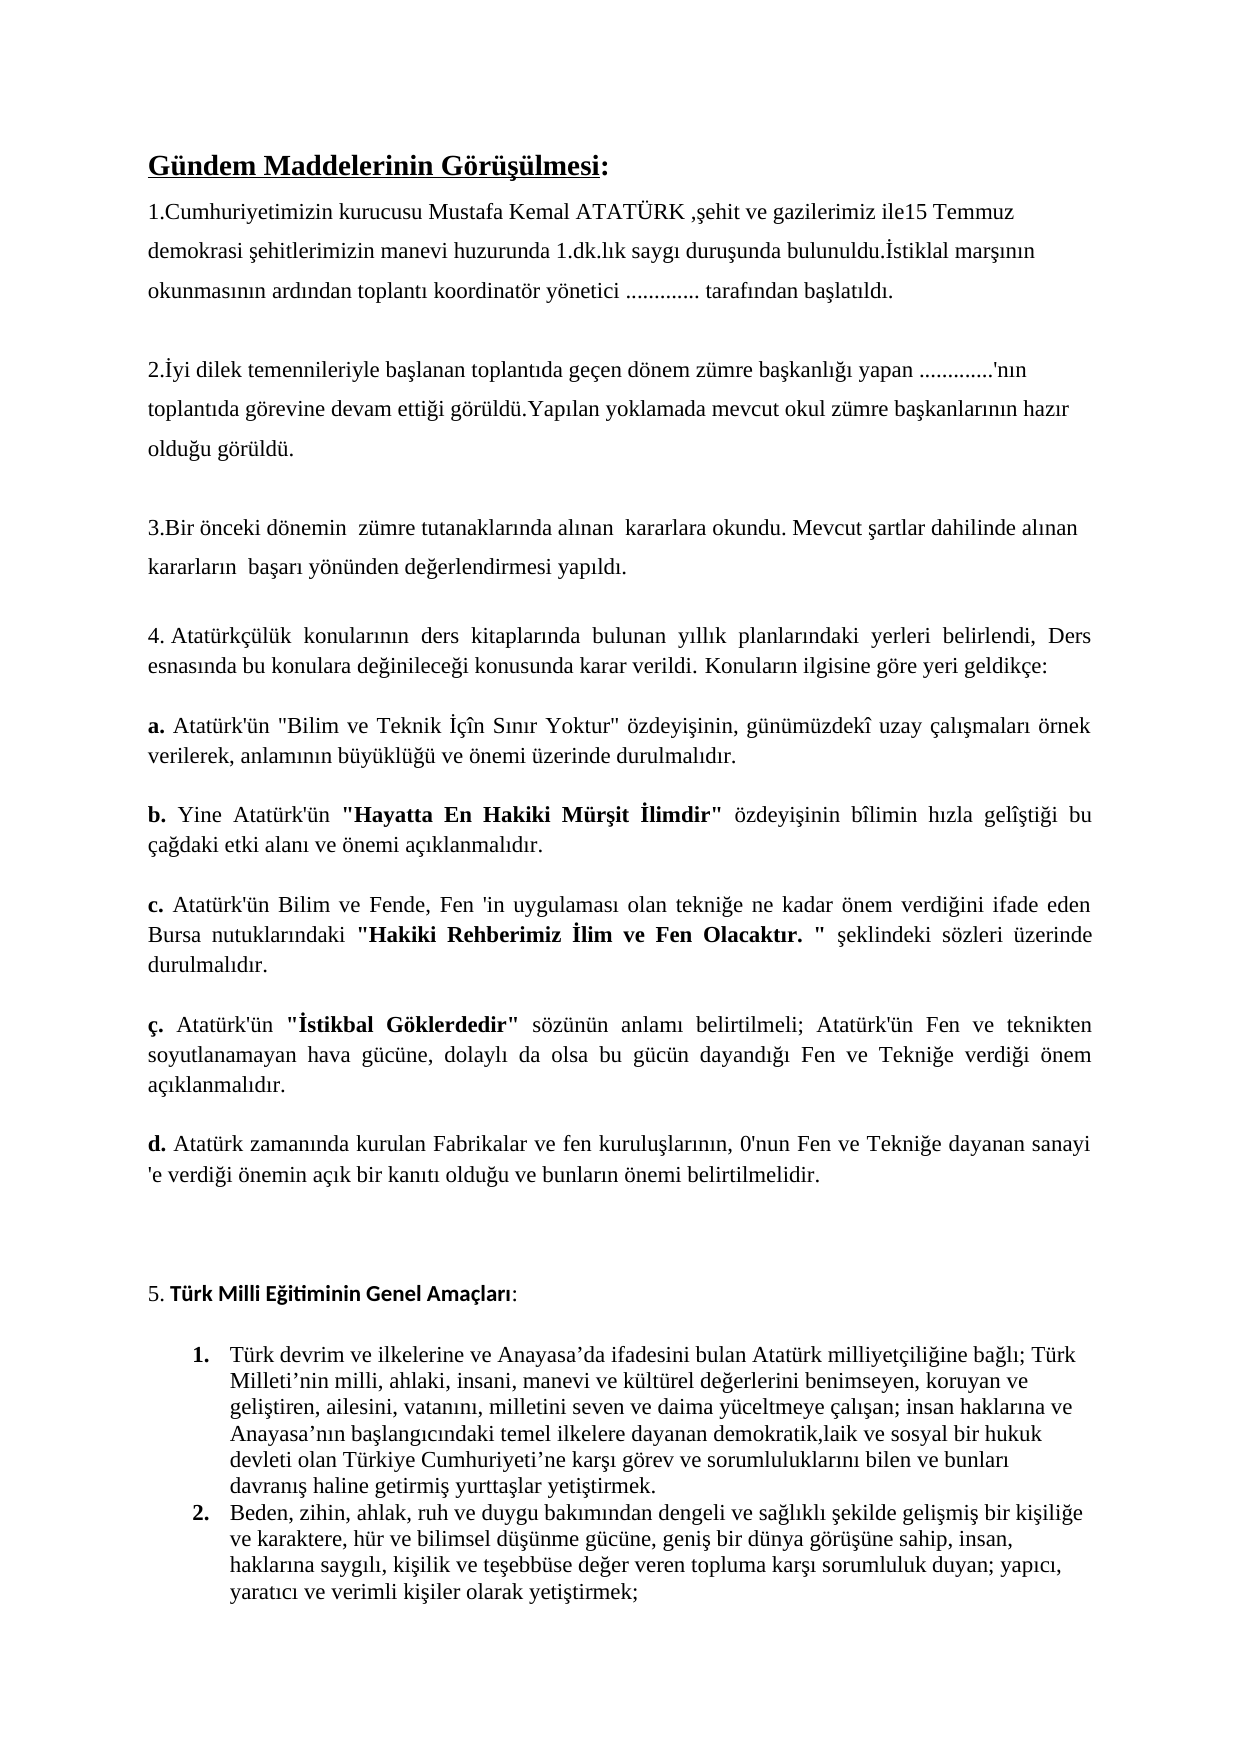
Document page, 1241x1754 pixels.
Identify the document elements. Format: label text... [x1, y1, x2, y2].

list Beden, zihin, ahlak, ruh ve duygu bakımından dengeli ve sağlıklı şekilde gelişmiş bir kişiliğe ve karaktere, hür ve bilimsel düşünme gücüne, geniş bir dünya görüşüne sahip, insan, haklarına saygılı, kişilik ve teşebbüse değer veren topluma karşı sorumluluk duyan; yapıcı, yaratıcı ve verimli kişiler olarak yetiştirmek; [192, 1499, 1093, 1604]
text Gündem Maddelerinin Görüşülmesi: [148, 148, 1093, 181]
text 2.İyi dilek temennileriyle başlanan toplantıda geçen dönem zümre başkanlığı yapan .............'nın toplantıda görevine devam ettiği görüldü.Yapılan yoklamada mevcut okul zümre başkanlarının hazır olduğu görüldü. [148, 356, 1093, 461]
list Türk devrim ve ilkelerine ve Anayasa’da ifadesini bulan Atatürk milliyetçiliğine bağlı; Türk Milleti’nin milli, ahlaki, insani, manevi ve kültürel değerlerini benimseyen, koruyan ve geliştiren, ailesini, vatanını, milletini seven ve daima yüceltmeye çalışan; insan haklarına ve Anayasa’nın başlangıcındaki temel ilkelere dayanan demokratik,laik ve sosyal bir hukuk devleti olan Türkiye Cumhuriyeti’ne karşı görev ve sorumluluklarını bilen ve bunları davranış haline getirmiş yurttaşlar yetiştirmek. [192, 1341, 1093, 1499]
text 5. Türk Milli Eğitiminin Genel Amaçları: [148, 1279, 1093, 1307]
text b. Yine Atatürk'ün "Hayatta En Hakiki Mürşit İlimdir" özdeyişinin bîlimin hızla gelîştiği bu çağdaki etki alanı ve önemi açıklanmalıdır. [148, 801, 1093, 858]
text c. Atatürk'ün Bilim ve Fende, Fen 'in uygulaması olan tekniğe ne kadar önem verdiğini ifade eden Bursa nutuklarındaki "Hakiki Rehberimiz İlim ve Fen Olacaktır. " şeklindeki sözleri üzerinde durulmalıdır. [148, 891, 1093, 978]
text 4. Atatürkçülük konularının ders kitaplarında bulunan yıllık planlarındaki yerleri belirlendi, Ders esnasında bu konulara değinileceği konusunda karar verildi. Konuların ilgisine göre yeri geldikçe: [148, 622, 1093, 678]
text a. Atatürk'ün "Bilim ve Teknik İçîn Sınır Yoktur" özdeyişinin, günümüzdekî uzay çalışmaları örnek verilerek, anlamının büyüklüğü ve önemi üzerinde durulmalıdır. [148, 712, 1093, 768]
text d. Atatürk zamanında kurulan Fabrikalar ve fen kuruluşlarının, 0'nun Fen ve Tekniğe dayanan sanayi 'e verdiği önemin açık bir kanıtı olduğu ve bunların önemi belirtilmelidir. [148, 1130, 1093, 1187]
text 3.Bir önceki dönemin zümre tutanaklarında alınan kararlara okundu. Mevcut şartlar dahilinde alınan kararların başarı yönünden değerlendirmesi yapıldı. [148, 514, 1093, 579]
text 1.Cumhuriyetimizin kurucusu Mustafa Kemal ATATÜRK ,şehit ve gazilerimiz ile15 Temmuz demokrasi şehitlerimizin manevi huzurunda 1.dk.lık saygı duruşunda bulunuldu.İstiklal marşının okunmasının ardından toplantı koordinatör yönetici ............. tarafından başlatıldı. [148, 198, 1093, 303]
text ç. Atatürk'ün "İstikbal Göklerdedir" sözünün anlamı belirtilmeli; Atatürk'ün Fen ve teknikten soyutlanamayan hava gücüne, dolaylı da olsa bu gücün dayandığı Fen ve Tekniğe verdiği önem açıklanmalıdır. [148, 1011, 1093, 1097]
